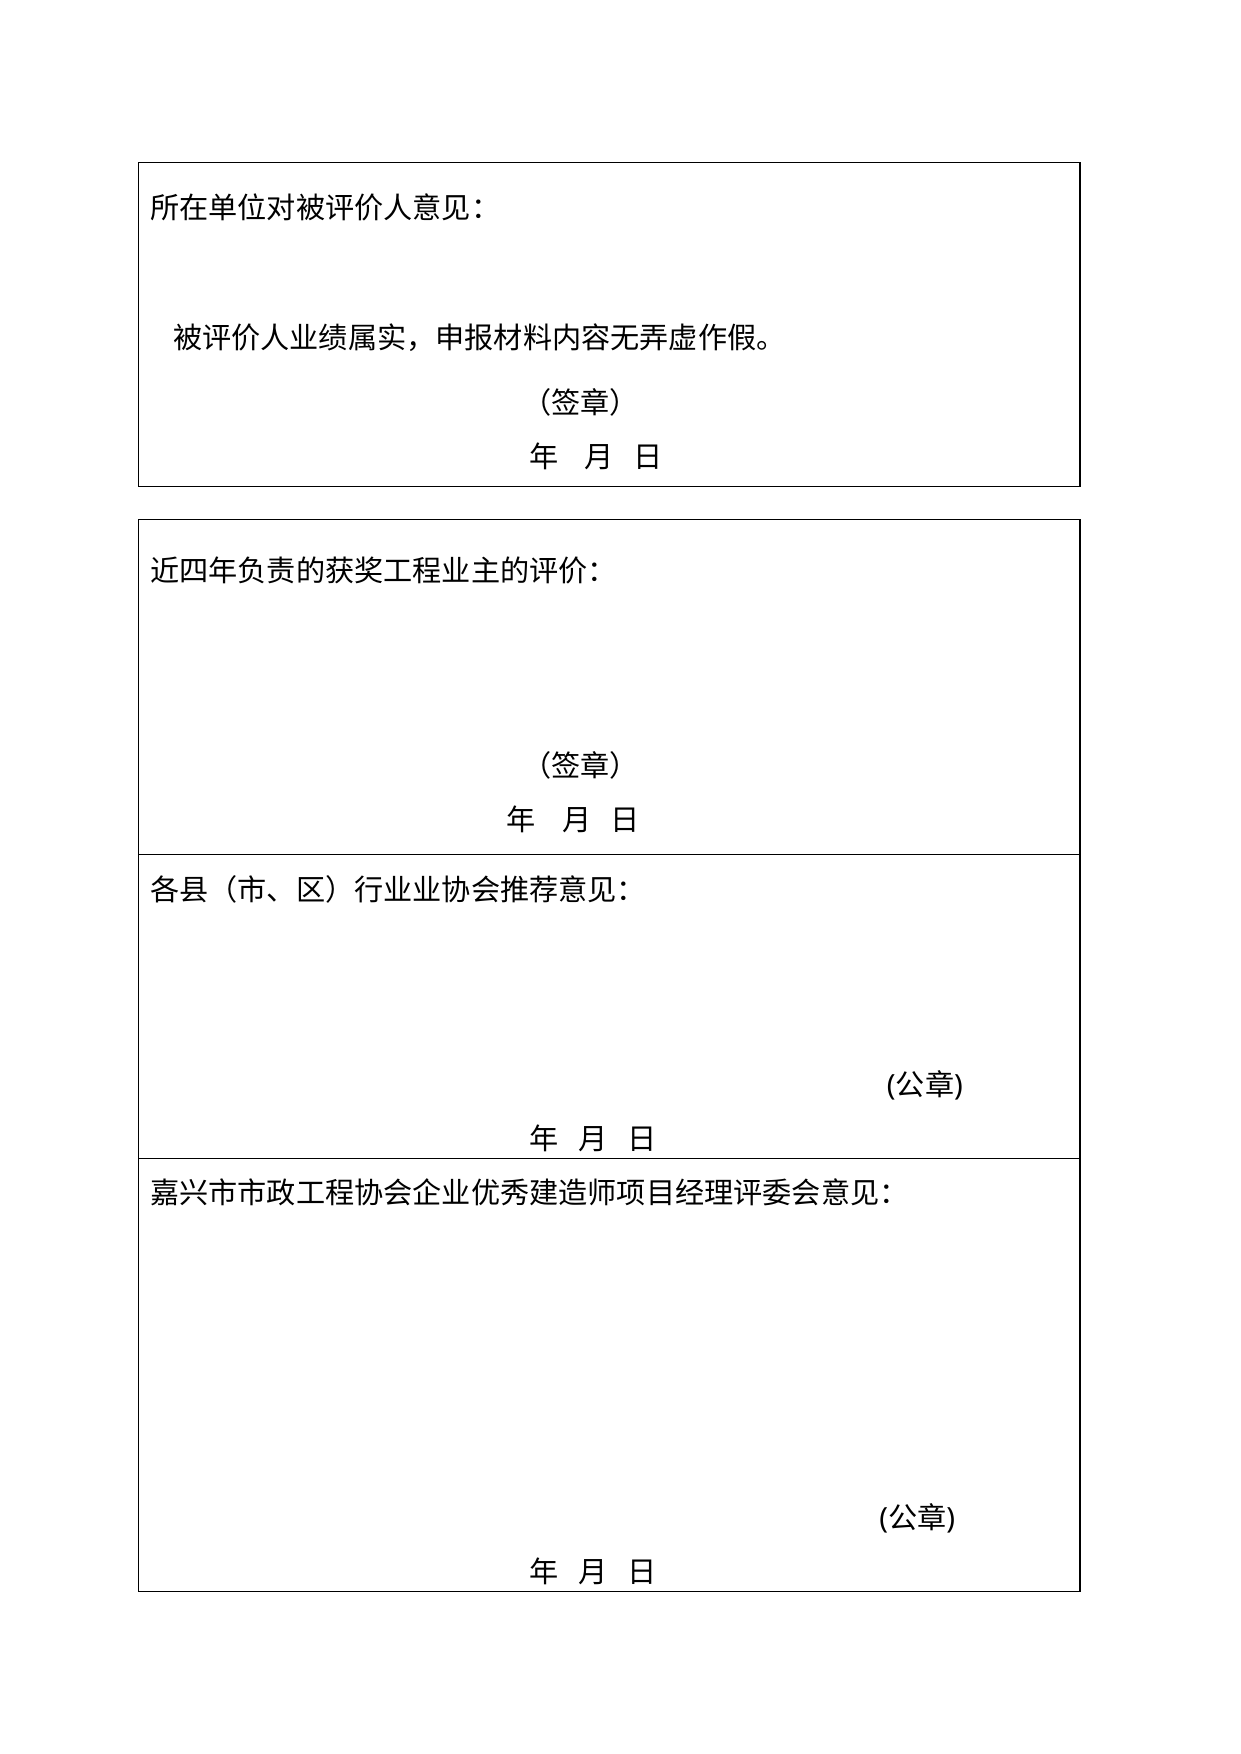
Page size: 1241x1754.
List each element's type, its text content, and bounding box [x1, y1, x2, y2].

table_cell 嘉兴市市政工程协会企业优秀建造师项目经理评委会意见： (公章) 年 月 日 [139, 1159, 1079, 1591]
table_header 近四年负责的获奖工程业主的评价： （签章） 年 月 日 [139, 520, 1079, 854]
table_cell 各县（市、区）行业业协会推荐意见： (公章) 年 月 日 [139, 855, 1079, 1157]
table_cell 所在单位对被评价人意见： 被评价人业绩属实，申报材料内容无弄虚作假。 （签章） 年 月 日 [139, 163, 1079, 486]
